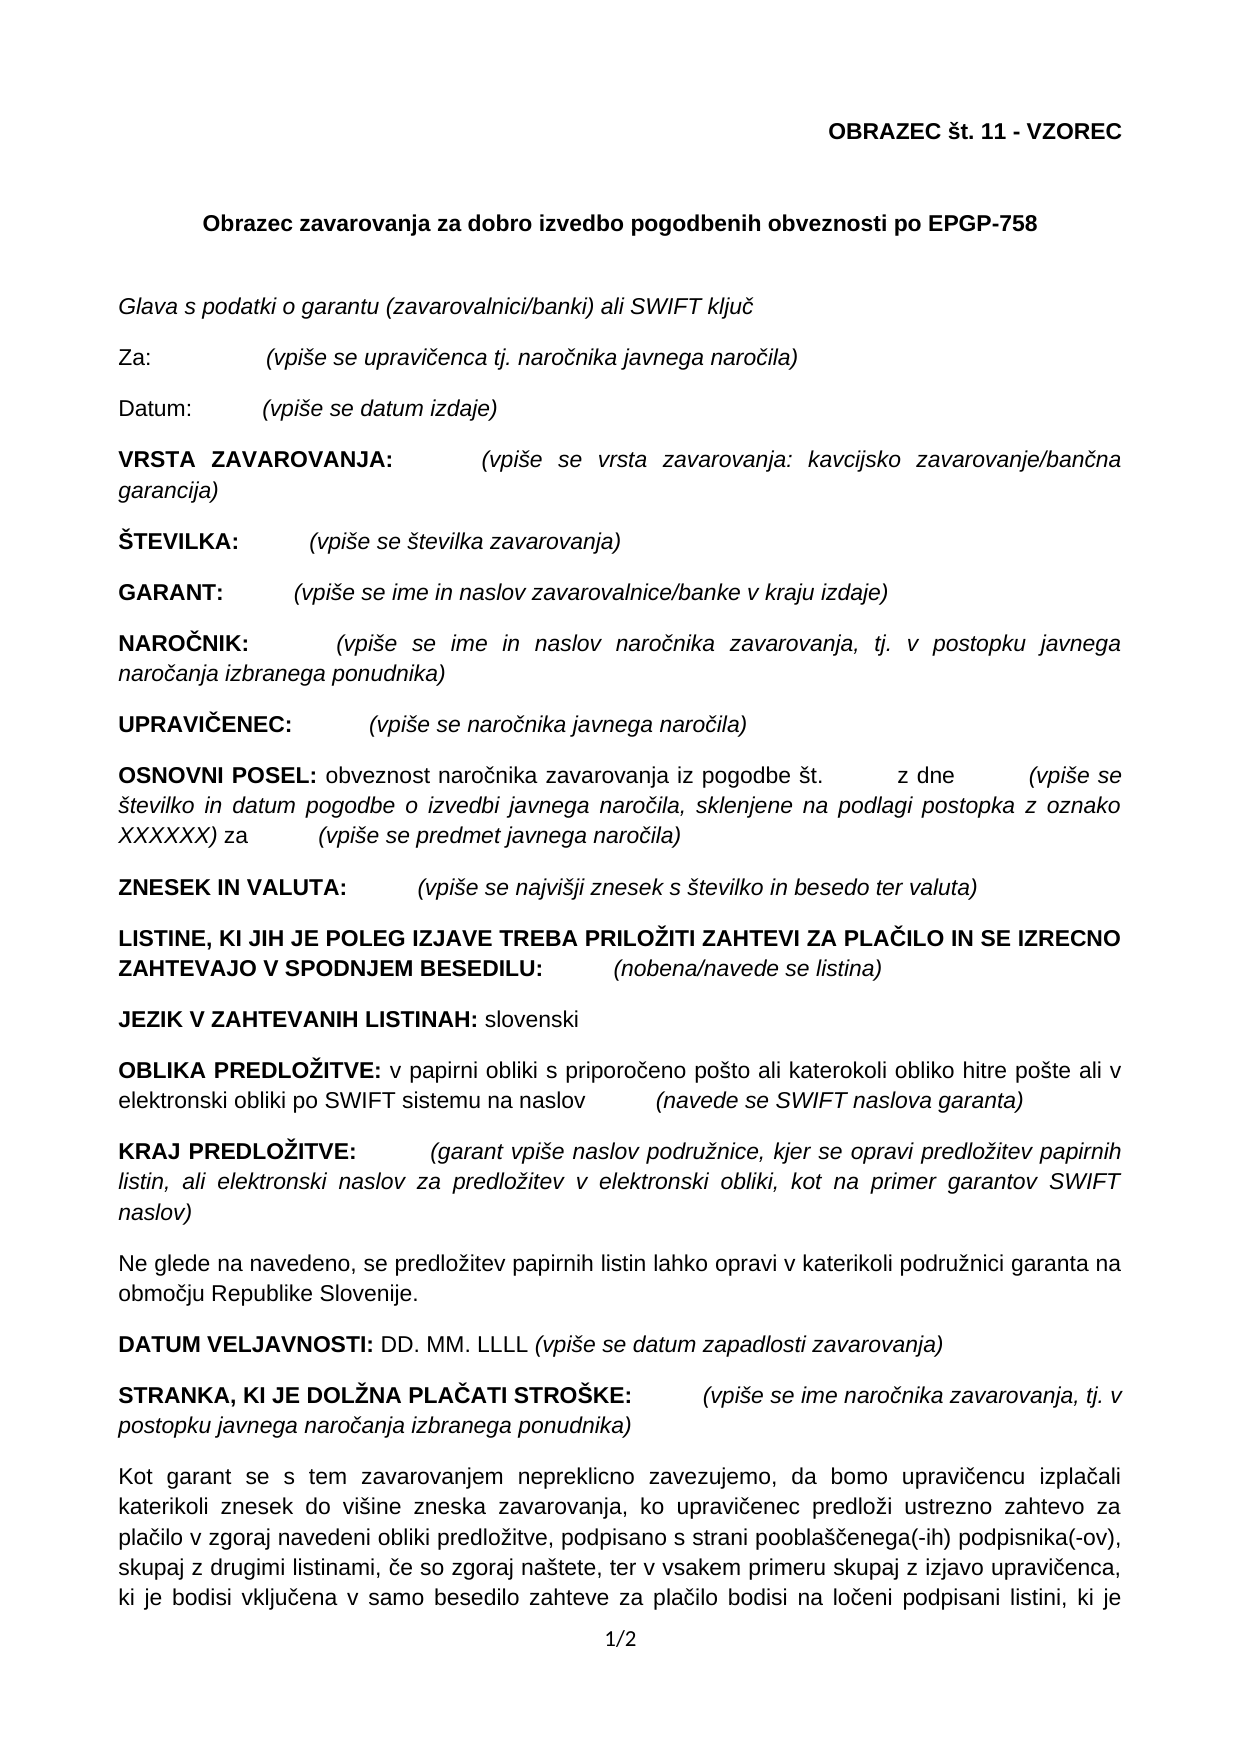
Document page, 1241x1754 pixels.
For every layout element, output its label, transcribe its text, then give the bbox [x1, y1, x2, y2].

text STRANKA, KI JE DOLŽNA PLAČATI STROŠKE: (vpiše se ime naročnika zavarovanja, tj. v postopku javnega naročanja izbranega ponudnika) [118, 1382, 1122, 1438]
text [118, 1463, 1122, 1610]
text GARANT: (vpiše se ime in naslov zavarovalnice/banke v kraju izdaje) [118, 579, 1122, 605]
subtitle Obrazec zavarovanja za dobro izvedbo pogodbenih obveznosti po EPGP-758 [118, 210, 1122, 236]
text OBRAZEC št. 11 - VZOREC [124, 118, 1122, 144]
text OSNOVNI POSEL: obveznost naročnika zavarovanja iz pogodbe št. z dne (vpiše se številko in datum pogodbe o izvedbi javnega naročila, sklenjene na podlagi postopka z oznako XXXXXX) za (vpiše se predmet javnega naročila) [118, 762, 1122, 849]
text Glava s podatki o garantu (zavarovalnici/banki) ali SWIFT ključ [118, 293, 1122, 320]
text JEZIK V ZAHTEVANIH LISTINAH: slovenski [118, 1006, 1122, 1032]
text OBLIKA PREDLOŽITVE: v papirni obliki s priporočeno pošto ali katerokoli obliko hitre pošte ali v elektronski obliki po SWIFT sistemu na naslov (navede se SWIFT naslova garanta) [118, 1057, 1122, 1113]
text ZNESEK IN VALUTA: (vpiše se najvišji znesek s številko in besedo ter valuta) [118, 873, 1122, 900]
text NAROČNIK: (vpiše se ime in naslov naročnika zavarovanja, tj. v postopku javnega naročanja izbranega ponudnika) [118, 630, 1122, 686]
text ŠTEVILKA: (vpiše se številka zavarovanja) [118, 528, 1122, 554]
text VRSTA ZAVAROVANJA: (vpiše se vrsta zavarovanja: kavcijsko zavarovanje/bančna garancija) [118, 446, 1122, 503]
text KRAJ PREDLOŽITVE: (garant vpiše naslov podružnice, kjer se opravi predložitev papirnih listin, ali elektronski naslov za predložitev v elektronski obliki, kot na primer garantov SWIFT naslov) [118, 1138, 1122, 1225]
text UPRAVIČENEC: (vpiše se naročnika javnega naročila) [118, 711, 1122, 737]
text Za: (vpiše se upravičenca tj. naročnika javnega naročila) [118, 344, 1122, 371]
text LISTINE, KI JIH JE POLEG IZJAVE TREBA PRILOŽITI ZAHTEVI ZA PLAČILO IN SE IZRECNO ZAHTEVAJO V SPODNJEM BESEDILU: (nobena/navede se listina) [118, 924, 1122, 981]
text Ne glede na navedeno, se predložitev papirnih listin lahko opravi v katerikoli podružnici garanta na območju Republike Slovenije. [118, 1249, 1122, 1306]
text DATUM VELJAVNOSTI: DD. MM. LLLL (vpiše se datum zapadlosti zavarovanja) [118, 1331, 1122, 1357]
text Datum: (vpiše se datum izdaje) [118, 395, 1122, 422]
